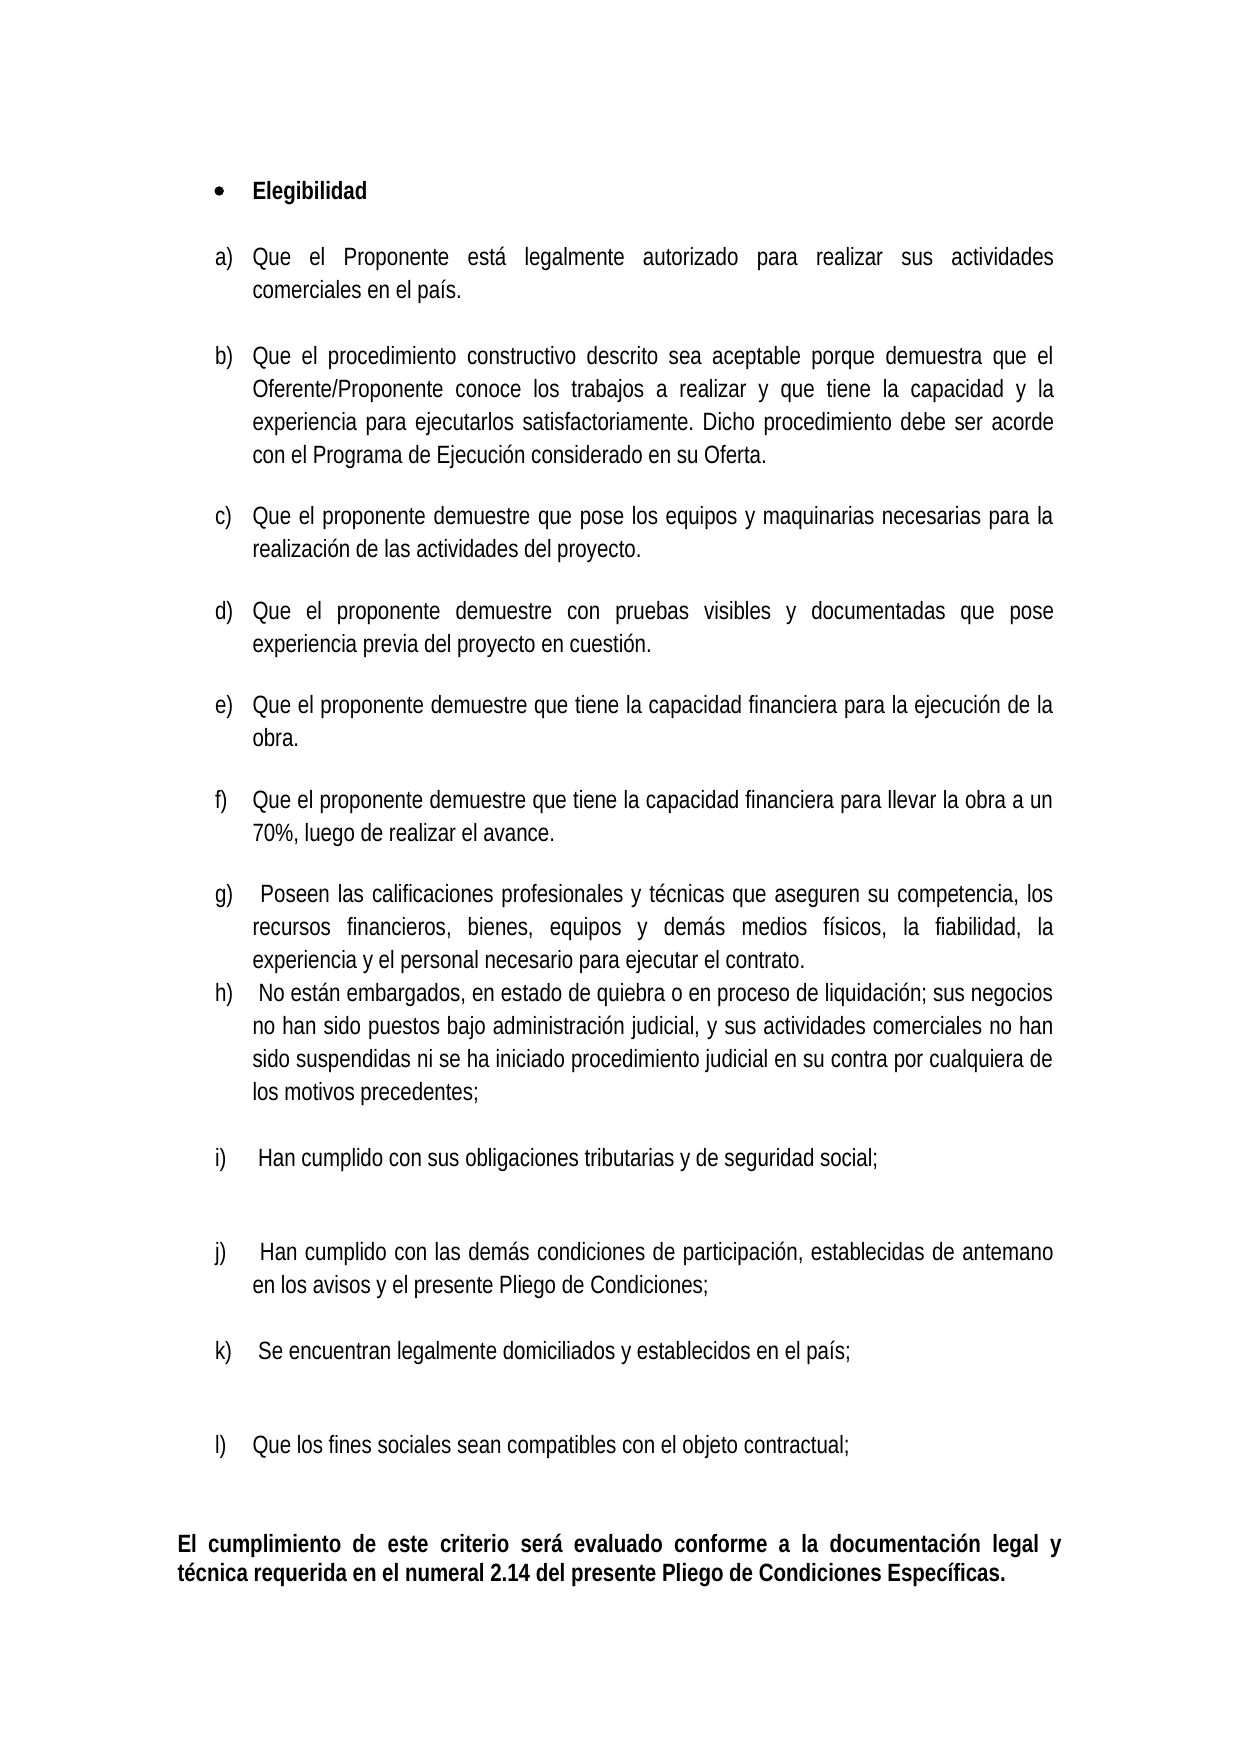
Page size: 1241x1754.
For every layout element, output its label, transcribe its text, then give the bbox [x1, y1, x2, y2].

list Se encuentran legalmente domiciliados y establecidos en el país; [215, 1336, 1056, 1364]
list Que los fines sociales sean compatibles con el objeto contractual; [215, 1430, 1056, 1459]
list Han cumplido con sus obligaciones tributarias y de seguridad social; [215, 1143, 1056, 1171]
list Que el proponente demuestre que tiene la capacidad financiera para llevar la obra a un 70%, luego de realizar el avance. [215, 785, 1056, 846]
list Que el proponente demuestre que tiene la capacidad financiera para la ejecución de la obra. [215, 690, 1056, 752]
list Que el Proponente está legalmente autorizado para realizar sus actividades comerciales en el país. [215, 242, 1056, 304]
list Poseen las calificaciones profesionales y técnicas que aseguren su competencia, los recursos financieros, bienes, equipos y demás medios físicos, la fiabilidad, la experiencia y el personal necesario para ejecutar el contrato. [215, 879, 1056, 974]
list No están embargados, en estado de quiebra o en proceso de liquidación; sus negocios no han sido puestos bajo administración judicial, y sus actividades comerciales no han sido suspendidas ni se ha iniciado procedimiento judicial en su contra por cualquiera de los motivos precedentes; [215, 978, 1056, 1105]
list Que el proponente demuestre que pose los equipos y maquinarias necesarias para la realización de las actividades del proyecto. [215, 501, 1056, 563]
list Que el proponente demuestre con pruebas visibles y documentadas que pose experiencia previa del proyecto en cuestión. [215, 596, 1056, 657]
text El cumplimiento de este criterio será evaluado conforme a la documentación legal y técnica requerida en el numeral 2.14 del presente Pliego de Condiciones Específicas. [177, 1529, 1063, 1586]
list Elegibilidad [215, 176, 1063, 205]
list Que el procedimiento constructivo descrito sea aceptable porque demuestra que el Oferente/Proponente conoce los trabajos a realizar y que tiene la capacidad y la experiencia para ejecutarlos satisfactoriamente. Dicho procedimiento debe ser acorde con el Programa de Ejecución considerado en su Oferta. [215, 341, 1056, 468]
list Han cumplido con las demás condiciones de participación, establecidas de antemano en los avisos y el presente Pliego de Condiciones; [215, 1237, 1056, 1299]
